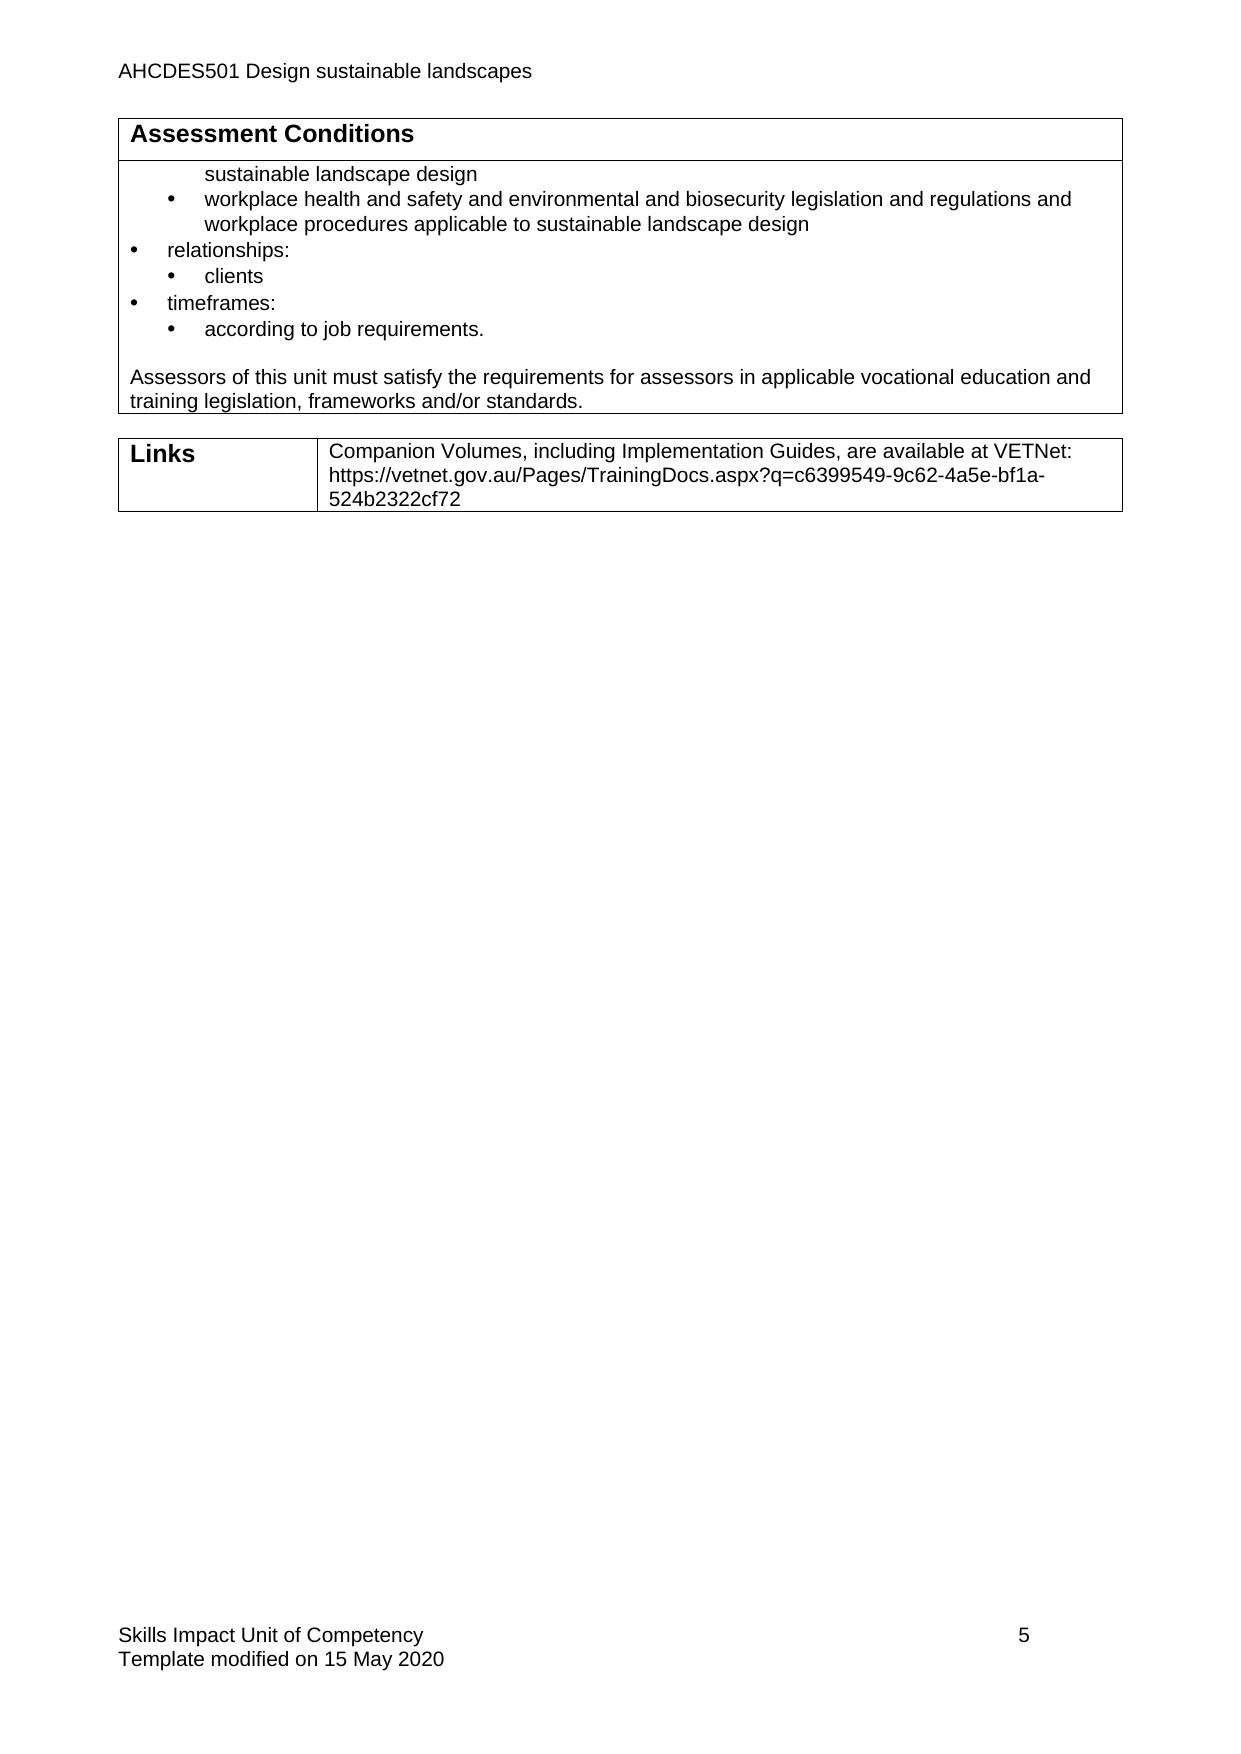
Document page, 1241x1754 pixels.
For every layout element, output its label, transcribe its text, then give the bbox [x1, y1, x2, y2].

table_header Companion Volumes, including Implementation Guides, are available at VETNet: https://vetnet.gov.au/Pages/TrainingDocs.aspx?q=c6399549-9c62-4a5e-bf1a-524b2322cf72 [318, 439, 1122, 511]
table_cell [119, 161, 1122, 413]
table_header Links [119, 439, 317, 511]
table_header Assessment Conditions [119, 119, 1122, 160]
